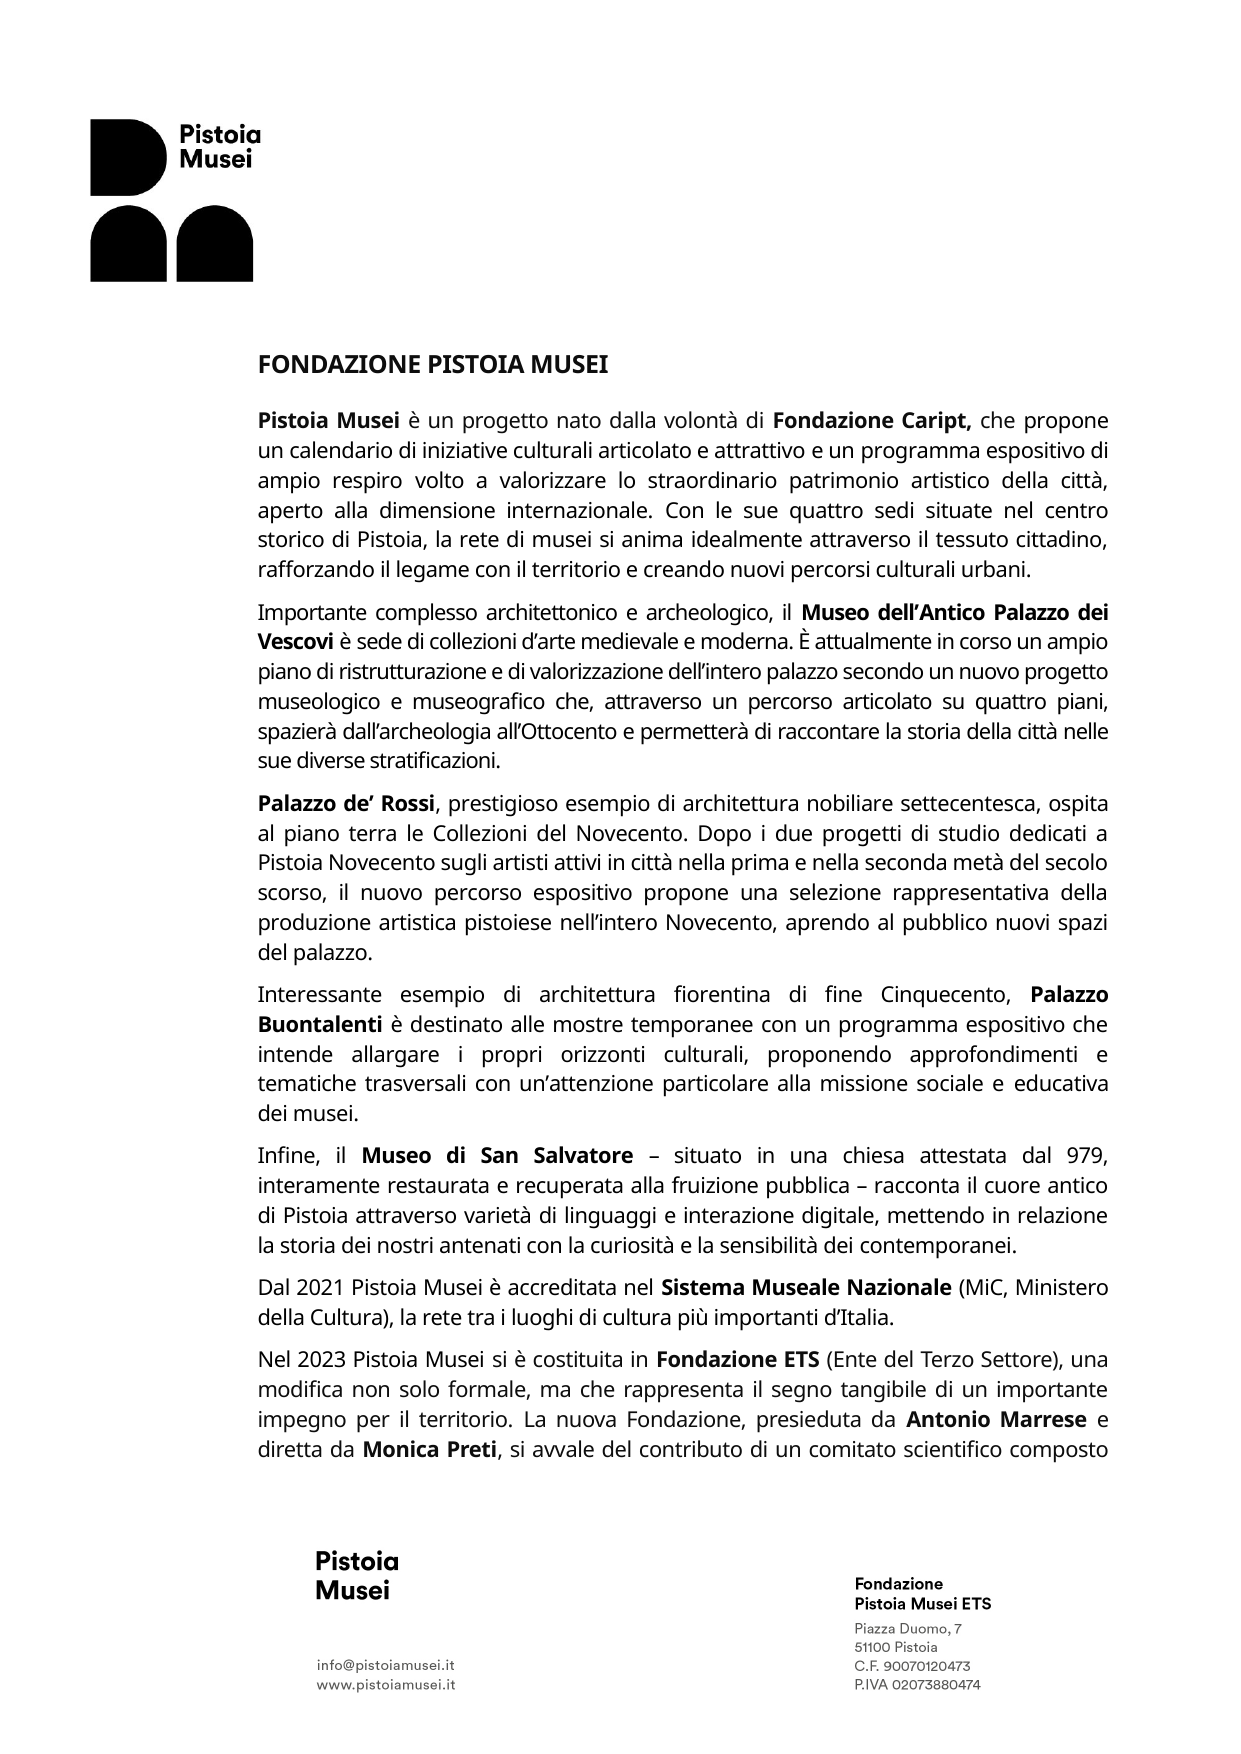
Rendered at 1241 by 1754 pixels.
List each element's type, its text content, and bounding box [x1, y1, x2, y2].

text Palazzo de’ Rossi, prestigioso esempio di architettura nobiliare settecentesca, ospita al piano terra le Collezioni del Novecento. Dopo i due progetti di studio dedicati a Pistoia Novecento sugli artisti attivi in città nella prima e nella seconda metà del secolo scorso, il nuovo percorso espositivo propone una selezione rappresentativa della produzione artistica pistoiese nell’intero Novecento, aprendo al pubblico nuovi spazi del palazzo. [257, 788, 1109, 967]
text Interessante esempio di architettura fiorentina di fine Cinquecento, Palazzo Buontalenti è destinato alle mostre temporanee con un programma espositivo che intende allargare i propri orizzonti culturali, proponendo approfondimenti e tematiche trasversali con un’attenzione particolare alla missione sociale e educativa dei musei. [257, 979, 1109, 1128]
text Dal 2021 Pistoia Musei è accreditata nel Sistema Museale Nazionale (MiC, Ministero della Cultura), la rete tra i luoghi di cultura più importanti d’Italia. [257, 1272, 1109, 1332]
picture [0, 0, 1241, 347]
picture [0, 1487, 1241, 1754]
text FONDAZIONE PISTOIA MUSEI [257, 205, 1109, 380]
text Pistoia Musei è un progetto nato dalla volontà di Fondazione Caript, che propone un calendario di iniziative culturali articolato e attrattivo e un programma espositivo di ampio respiro volto a valorizzare lo straordinario patrimonio artistico della città, aperto alla dimensione internazionale. Con le sue quattro sedi situate nel centro storico di Pistoia, la rete di musei si anima idealmente attraverso il tessuto cittadino, rafforzando il legame con il territorio e creando nuovi percorsi culturali urbani. [257, 405, 1109, 584]
text Infine, il Museo di San Salvatore – situato in una chiesa attestata dal 979, interamente restaurata e recuperata alla fruizione pubblica – racconta il cuore antico di Pistoia attraverso varietà di linguaggi e interazione digitale, mettendo in relazione la storia dei nostri antenati con la curiosità e la sensibilità dei contemporanei. [257, 1141, 1109, 1260]
text Importante complesso architettonico e archeologico, il Museo dell’Antico Palazzo dei Vescovi è sede di collezioni d’arte medievale e moderna. È attualmente in corso un ampio piano di ristrutturazione e di valorizzazione dell’intero palazzo secondo un nuovo progetto museologico e museografico che, attraverso un percorso articolato su quattro piani, spazierà dall’archeologia all’Ottocento e permetterà di raccontare la storia della città nelle sue diverse stratificazioni. [257, 597, 1109, 775]
